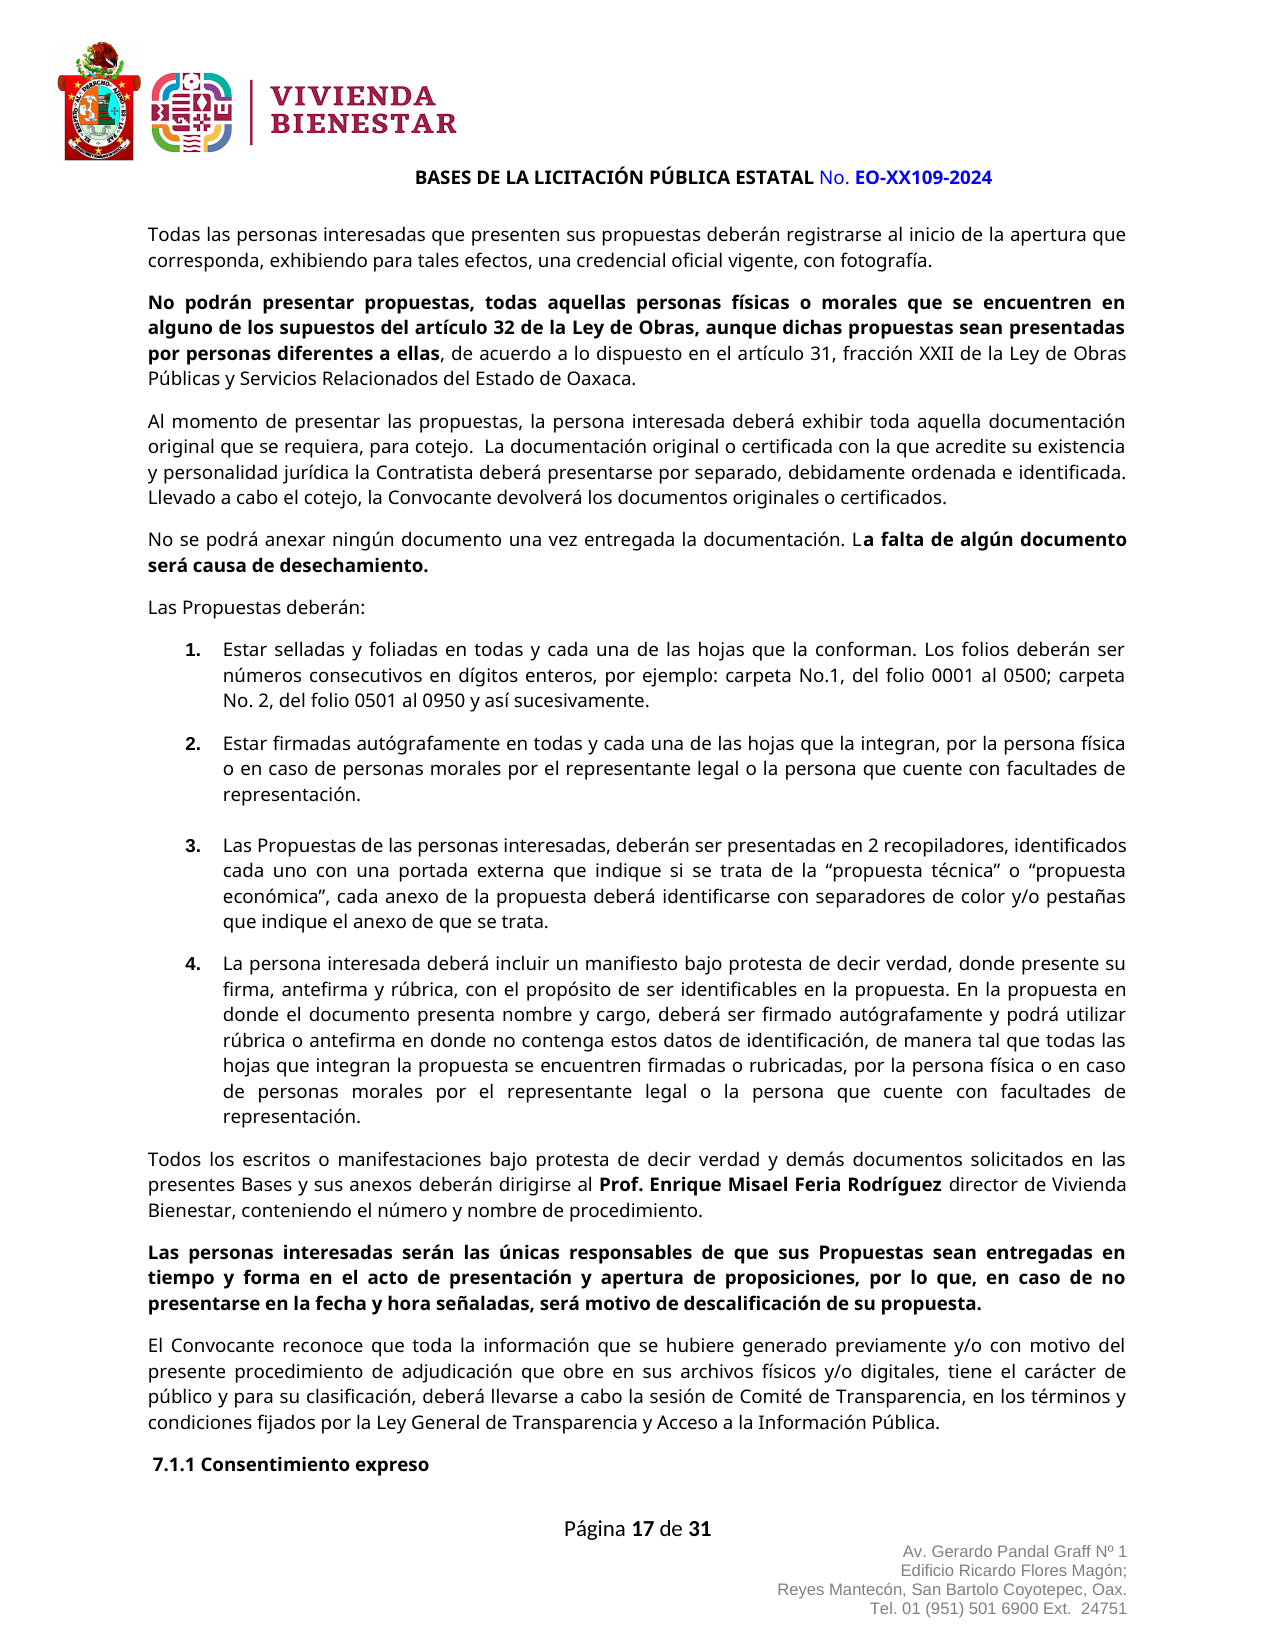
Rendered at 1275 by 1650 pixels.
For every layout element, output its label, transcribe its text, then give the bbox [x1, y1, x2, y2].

text Todas las personas interesadas que presenten sus propuestas deberán registrarse al inicio de la apertura que corresponda, exhibiendo para tales efectos, una credencial oficial vigente, con fotografía. [148, 221, 1127, 272]
list La persona interesada deberá incluir un manifiesto bajo protesta de decir verdad, donde presente su firma, antefirma y rúbrica, con el propósito de ser identificables en la propuesta. En la propuesta en donde el documento presenta nombre y cargo, deberá ser firmado autógrafamente y podrá utilizar rúbrica o antefirma en donde no contenga estos datos de identificación, de manera tal que todas las hojas que integran la propuesta se encuentren firmadas o rubricadas, por la persona física o en caso de personas morales por el representante legal o la persona que cuente con facultades de representación. [185, 951, 1127, 1129]
text Las personas interesadas serán las únicas responsables de que sus Propuestas sean entregadas en tiempo y forma en el acto de presentación y apertura de proposiciones, por lo que, en caso de no presentarse en la fecha y hora señaladas, será motivo de descalificación de su propuesta. [148, 1239, 1127, 1316]
text No podrán presentar propuestas, todas aquellas personas físicas o morales que se encuentren en alguno de los supuestos del artículo 32 de la Ley de Obras, aunque dichas propuestas sean presentadas por personas diferentes a ellas, de acuerdo a lo dispuesto en el artículo 31, fracción XXII de la Ley de Obras Públicas y Servicios Relacionados del Estado de Oaxaca. [148, 289, 1127, 391]
list Estar selladas y foliadas en todas y cada una de las hojas que la conforman. Los folios deberán ser números consecutivos en dígitos enteros, por ejemplo: carpeta No.1, del folio 0001 al 0500; carpeta No. 2, del folio 0501 al 0950 y así sucesivamente. [185, 637, 1127, 713]
text Las Propuestas deberán: [148, 594, 1127, 620]
text Todos los escritos o manifestaciones bajo protesta de decir verdad y demás documentos solicitados en las presentes Bases y sus anexos deberán dirigirse al Prof. Enrique Misael Feria Rodríguez director de Vivienda Bienestar, conteniendo el número y nombre de procedimiento. [148, 1146, 1127, 1222]
list Las Propuestas de las personas interesadas, deberán ser presentadas en 2 recopiladores, identificados cada uno con una portada externa que indique si se trata de la “propuesta técnica” o “propuesta económica”, cada anexo de la propuesta deberá identificarse con separadores de color y/o pestañas que indique el anexo de que se trata. [185, 832, 1127, 934]
picture [147, 64, 473, 161]
list Estar firmadas autógrafamente en todas y cada una de las hojas que la integran, por la persona física o en caso de personas morales por el representante legal o la persona que cuente con facultades de representación. [185, 730, 1127, 806]
text No se podrá anexar ningún documento una vez entregada la documentación. La falta de algún documento será causa de desechamiento. [148, 527, 1127, 578]
text 7.1.1 Consentimiento expreso [148, 1451, 1127, 1477]
text Al momento de presentar las propuestas, la persona interesada deberá exhibir toda aquella documentación original que se requiera, para cotejo. La documentación original o certificada con la que acredite su existencia y personalidad jurídica la Contratista deberá presentarse por separado, debidamente ordenada e identificada. Llevado a cabo el cotejo, la Convocante devolverá los documentos originales o certificados. [148, 408, 1127, 510]
text El Convocante reconoce que toda la información que se hubiere generado previamente y/o con motivo del presente procedimiento de adjudicación que obre en sus archivos físicos y/o digitales, tiene el carácter de público y para su clasificación, deberá llevarse a cabo la sesión de Comité de Transparencia, en los términos y condiciones fijados por la Ley General de Transparencia y Acceso a la Información Pública. [148, 1332, 1127, 1434]
picture [55, 41, 143, 163]
